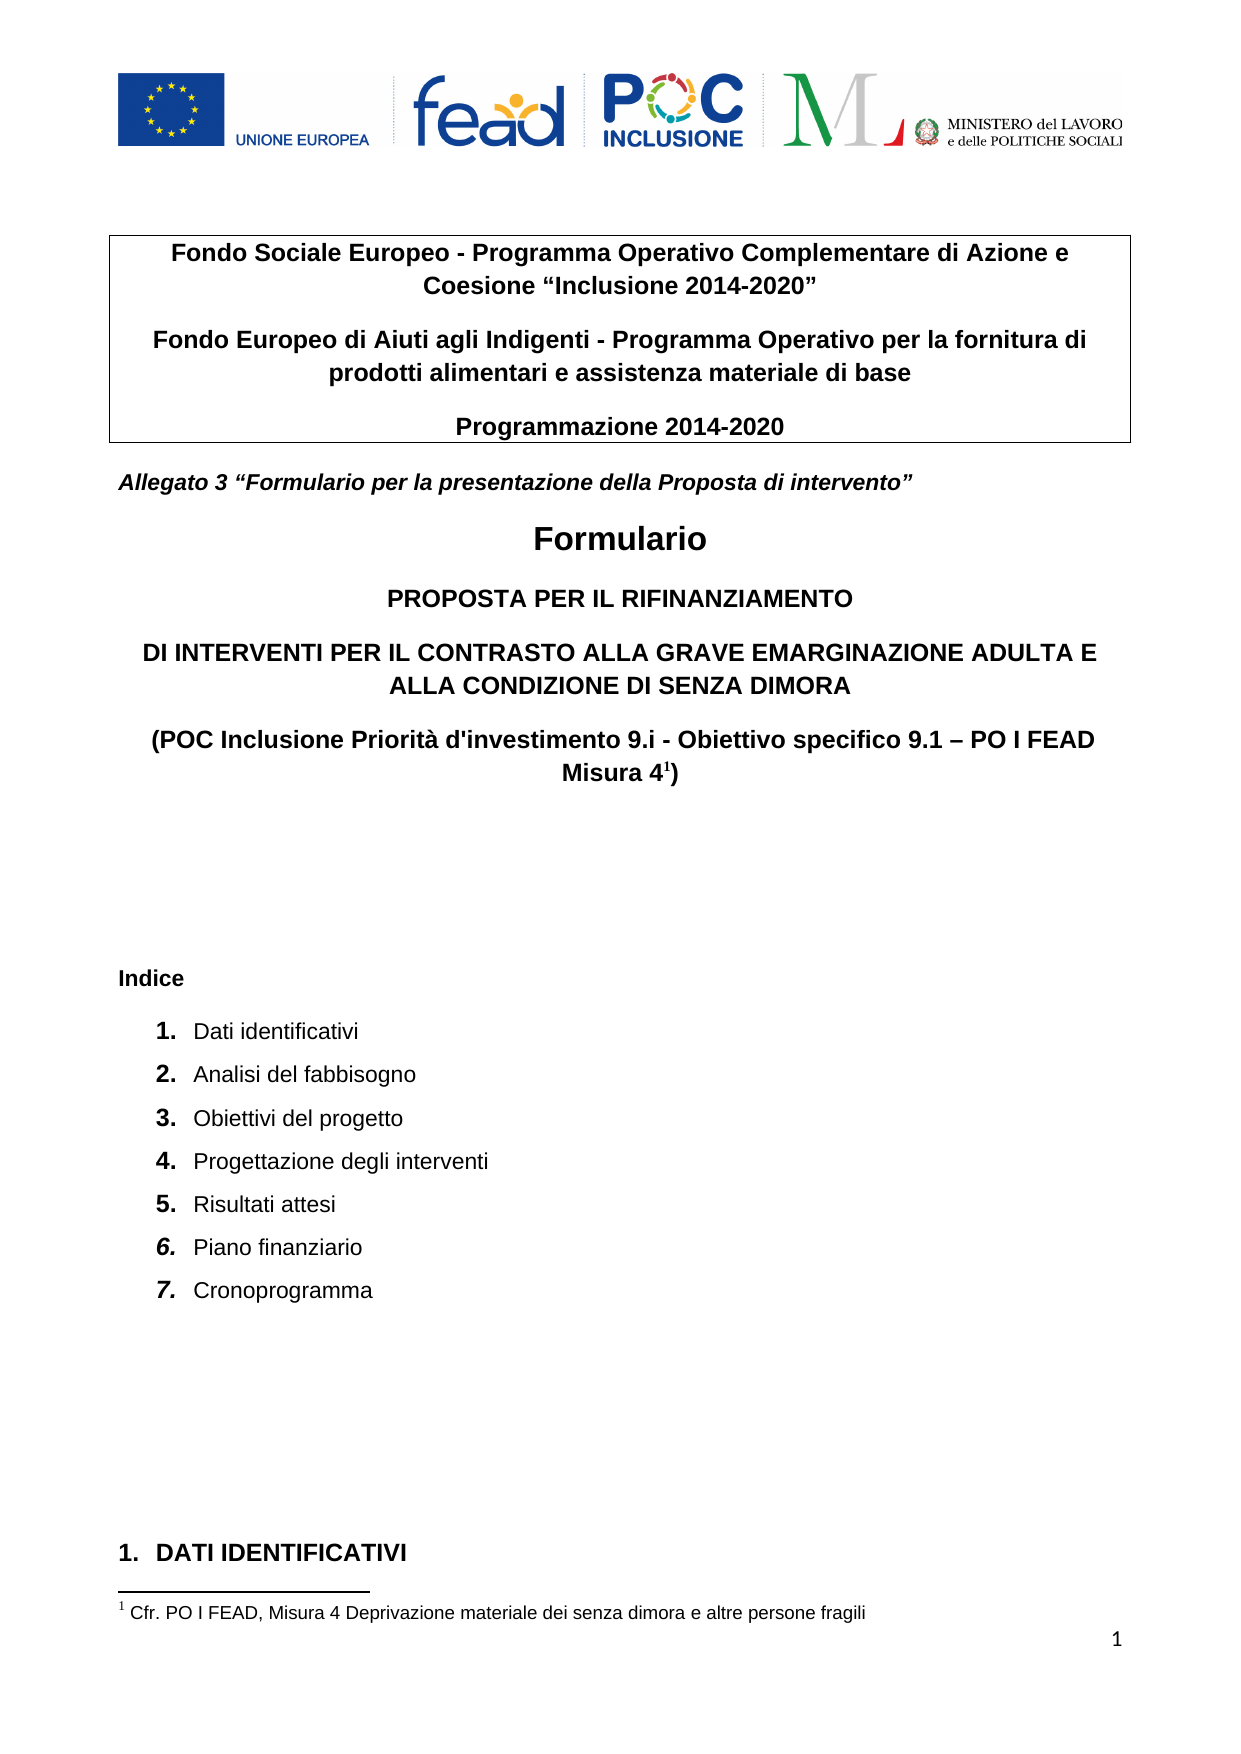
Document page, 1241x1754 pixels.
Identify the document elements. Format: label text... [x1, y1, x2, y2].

text (POC Inclusione Priorità d'investimento 9.i - Obiettivo specifico 9.1 – PO I FEAD Misura 4) [118, 725, 1122, 787]
list Piano finanziario [156, 1232, 1122, 1261]
list Cronoprogramma [156, 1275, 1122, 1304]
text Formulario [118, 519, 1122, 558]
list Progettazione degli interventi [156, 1146, 1122, 1174]
list Dati identificativi [156, 1016, 1122, 1045]
list Risultati attesi [156, 1189, 1122, 1218]
list DATI IDENTIFICATIVI [118, 1538, 1122, 1567]
list Obiettivi del progetto [156, 1103, 1122, 1131]
text PROPOSTA PER IL RIFINANZIAMENTO [118, 584, 1122, 613]
picture [118, 73, 1123, 147]
text DI INTERVENTI PER IL CONTRASTO ALLA GRAVE EMARGINAZIONE ADULTA E ALLA CONDIZIONE DI SENZA DIMORA [118, 638, 1122, 700]
text Indice [118, 965, 1122, 992]
text Fondo Europeo di Aiuti agli Indigenti - Programma Operativo per la fornitura di prodotti alimentari e assistenza materiale di base [110, 321, 1130, 386]
text Programmazione 2014-2020 [110, 408, 1130, 442]
list Analisi del fabbisogno [156, 1059, 1122, 1088]
text Fondo Sociale Europeo - Programma Operativo Complementare di Azione e Coesione “Inclusione 2014-2020” [110, 236, 1130, 299]
text Allegato 3 “Formulario per la presentazione della Proposta di intervento” [118, 468, 1122, 495]
